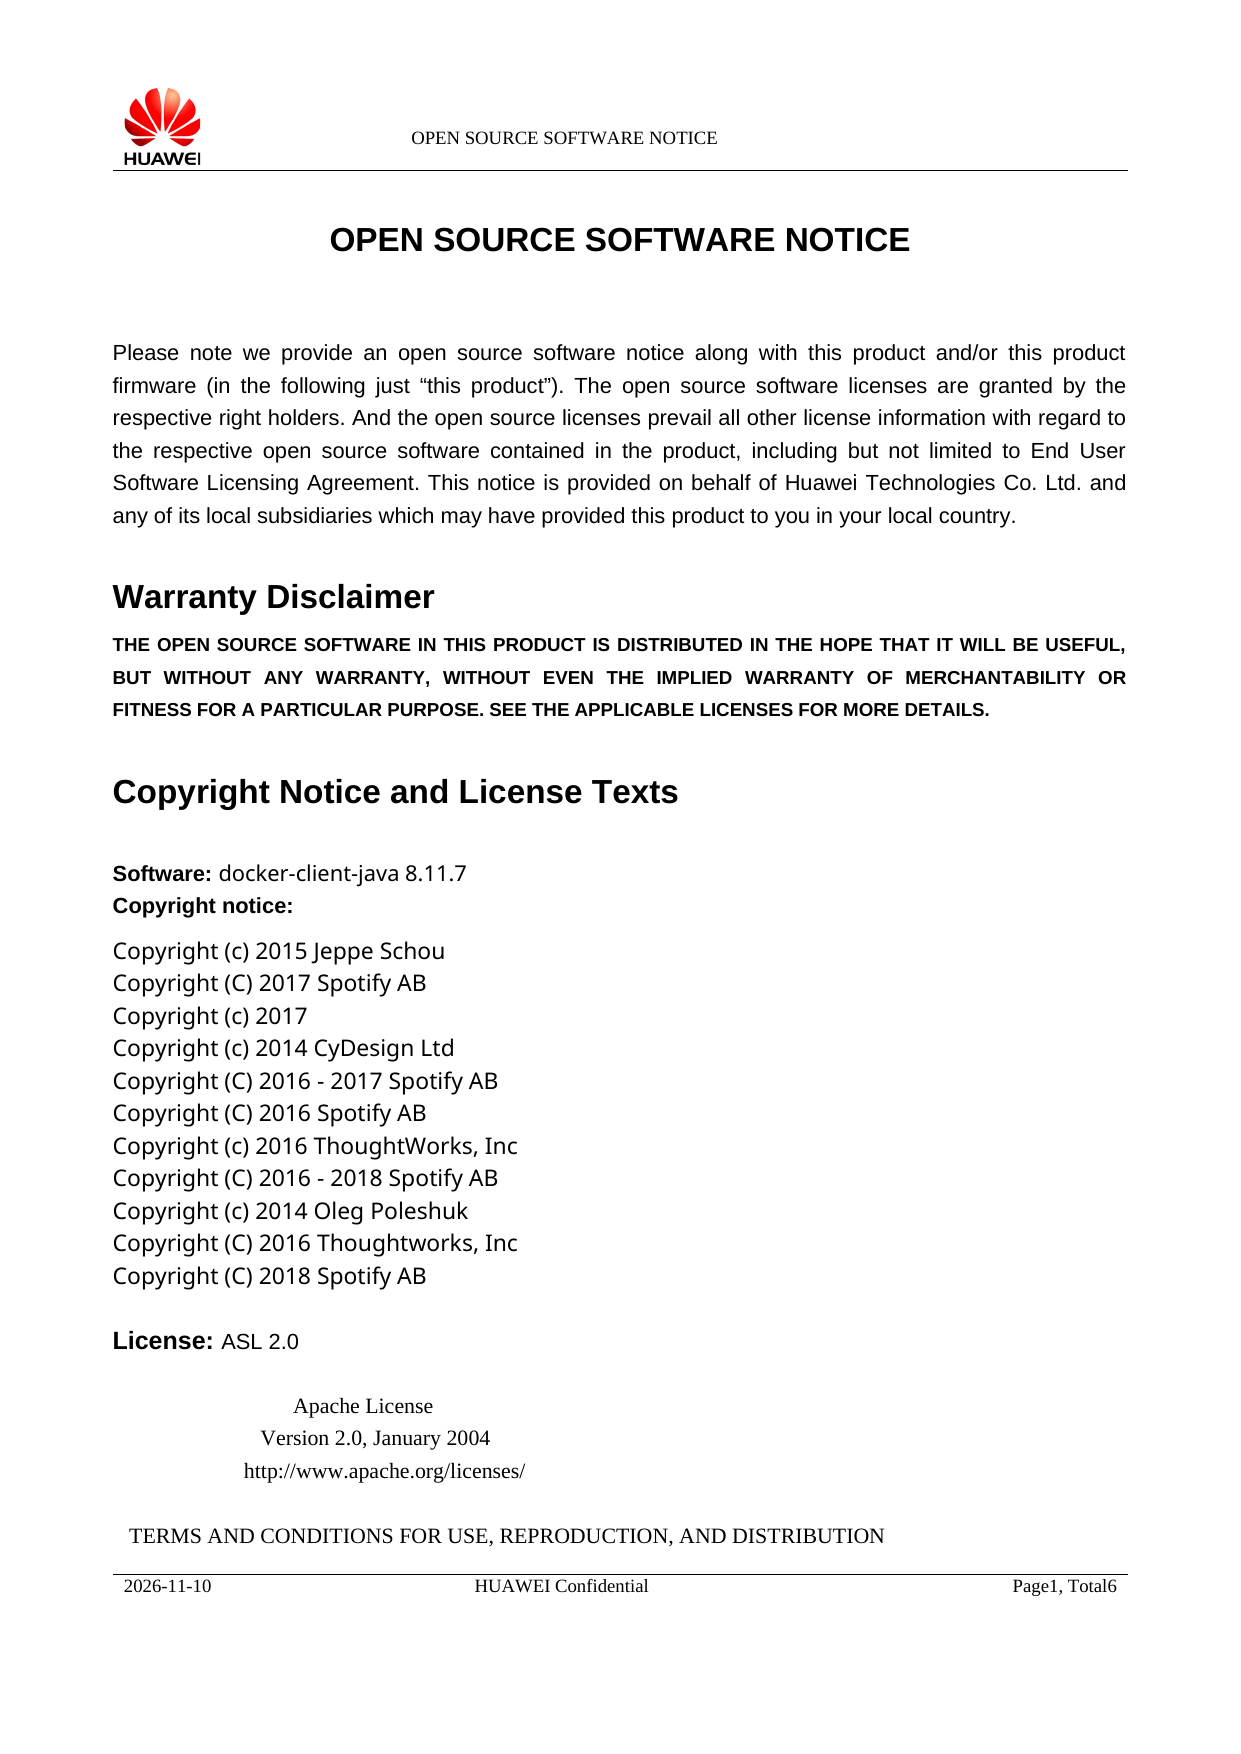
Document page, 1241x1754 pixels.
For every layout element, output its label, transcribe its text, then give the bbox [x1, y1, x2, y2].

title Software: docker-client-java 8.11.7 [112, 856, 1128, 889]
text OPEN SOURCE SOFTWARE NOTICE [112, 206, 1128, 271]
text Warranty Disclaimer [112, 564, 1128, 629]
text Please note we provide an open source software notice along with this product and/or this product firmware (in the following just “this product”). The open source software licenses are granted by the respective right holders. And the open source licenses prevail all other license information with regard to the respective open source software contained in the product, including but not limited to End User Software Licensing Agreement. This notice is provided on behalf of Huawei Technologies Co. Ltd. and any of its local subsidiaries which may have provided this product to you in your local country. [112, 336, 1128, 531]
text The open source software in this product is distributed in the hope that it will be useful, but WITHOUT ANY WARRANTY, without even the implied warranty of MERCHANTABILITY or FITNESS FOR A PARTICULAR PURPOSE. See the applicable licenses for more details. [112, 629, 1128, 726]
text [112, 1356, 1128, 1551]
text Copyright Notice and License Texts [112, 759, 1128, 824]
text License: ASL 2.0 [112, 1324, 1128, 1356]
picture [124, 88, 201, 165]
text Copyright (c) 2015 Jeppe Schou Copyright (C) 2017 Spotify AB Copyright (c) 2017 Copyright (c) 2014 CyDesign Ltd Copyright (C) 2016 - 2017 Spotify AB Copyright (C) 2016 Spotify AB Copyright (c) 2016 ThoughtWorks, Inc Copyright (C) 2016 - 2018 Spotify AB Copyright (c) 2014 Oleg Poleshuk Copyright (C) 2016 Thoughtworks, Inc Copyright (C) 2018 Spotify AB [112, 934, 1128, 1324]
text Copyright notice: [112, 889, 1128, 921]
